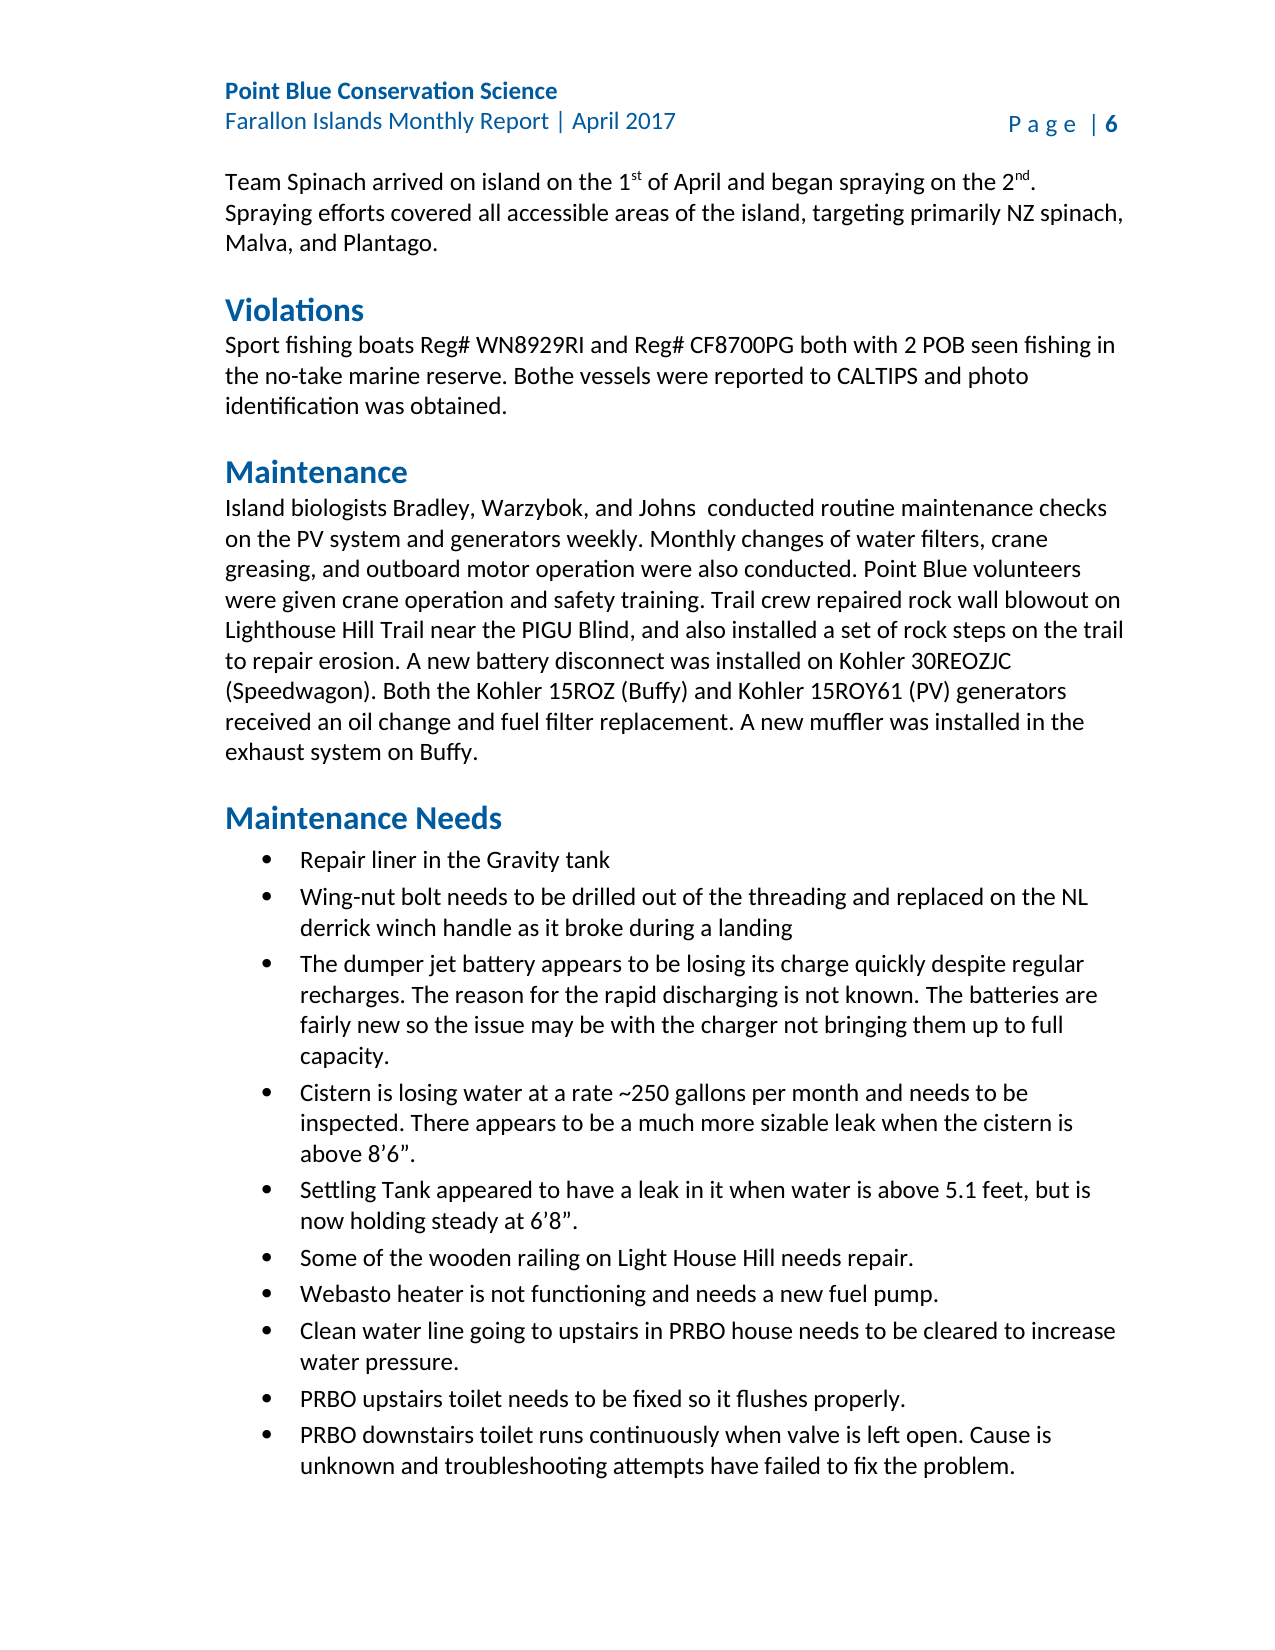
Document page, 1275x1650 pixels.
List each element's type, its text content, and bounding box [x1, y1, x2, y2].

text Violations [225, 289, 1125, 329]
list Repair liner in the Gravity tank [262, 844, 1125, 875]
text Maintenance Needs [225, 797, 1125, 838]
list Wing-nut bolt needs to be drilled out of the threading and replaced on the NL derrick winch handle as it broke during a landing [262, 881, 1125, 942]
text Team Spinach arrived on island on the 1st of April and began spraying on the 2nd. Spraying efforts covered all accessible areas of the island, targeting primarily NZ spinach, Malva, and Plantago. [225, 167, 1125, 258]
text Sport fishing boats Reg# WN8929RI and Reg# CF8700PG both with 2 POB seen fishing in the no-take marine reserve. Bothe vessels were reported to CALTIPS and photo identification was obtained. [225, 329, 1125, 421]
text Maintenance [225, 451, 1125, 492]
list Clean water line going to upstairs in PRBO house needs to be cleared to increase water pressure. [262, 1315, 1125, 1376]
list The dumper jet battery appears to be losing its charge quickly despite regular recharges. The reason for the rapid discharging is not known. The batteries are fairly new so the issue may be with the charger not bringing them up to full capacity. [262, 948, 1125, 1071]
text Island biologists Bradley, Warzybok, and Johns conducted routine maintenance checks on the PV system and generators weekly. Monthly changes of water filters, crane greasing, and outboard motor operation were also conducted. Point Blue volunteers were given crane operation and safety training. Trail crew repaired rock wall blowout on Lighthouse Hill Trail near the PIGU Blind, and also installed a set of rock steps on the trail to repair erosion. A new battery disconnect was installed on Kohler 30REOZJC (Speedwagon). Both the Kohler 15ROZ (Buffy) and Kohler 15ROY61 (PV) generators received an oil change and fuel filter replacement. A new muffler was installed in the exhaust system on Buffy. [225, 492, 1125, 767]
list PRBO upstairs toilet needs to be fixed so it flushes properly. [262, 1383, 1125, 1413]
list PRBO downstairs toilet runs continuously when valve is left open. Cause is unknown and troubleshooting attempts have failed to fix the problem. [262, 1419, 1125, 1481]
list Some of the wooden railing on Light House Hill needs repair. [262, 1242, 1125, 1272]
list Webasto heater is not functioning and needs a new fuel pump. [262, 1279, 1125, 1309]
list Cistern is losing water at a rate ~250 gallons per month and needs to be inspected. There appears to be a much more sizable leak when the cistern is above 8’6”. [262, 1077, 1125, 1168]
list Settling Tank appeared to have a leak in it when water is above 5.1 feet, but is now holding steady at 6’8”. [262, 1174, 1125, 1236]
